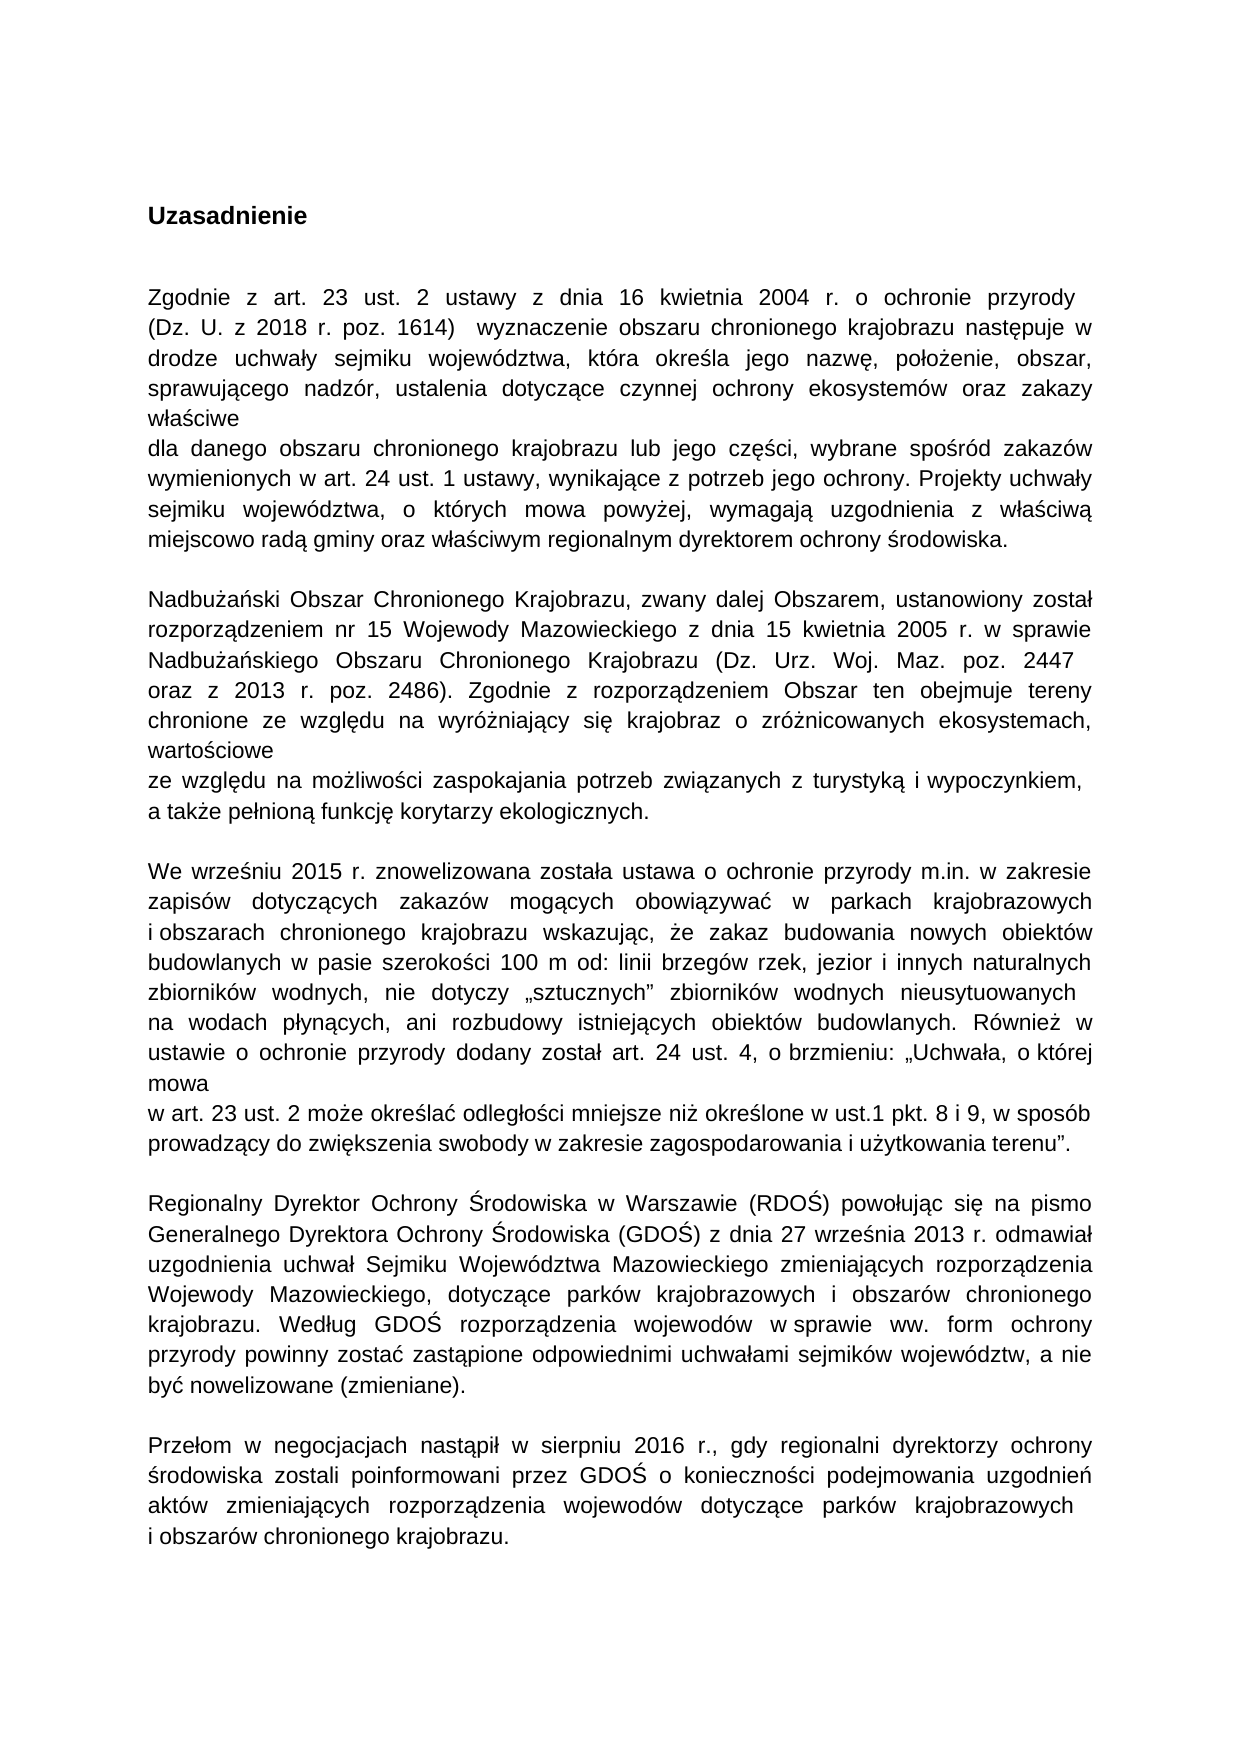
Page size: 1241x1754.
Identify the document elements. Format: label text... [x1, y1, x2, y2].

text Uzasadnienie [148, 201, 1093, 230]
text Nadbużański Obszar Chronionego Krajobrazu, zwany dalej Obszarem, ustanowiony został rozporządzeniem nr 15 Wojewody Mazowieckiego z dnia 15 kwietnia 2005 r. w sprawie Nadbużańskiego Obszaru Chronionego Krajobrazu (Dz. Urz. Woj. Maz. poz. 2447 oraz z 2013 r. poz. 2486). Zgodnie z rozporządzeniem Obszar ten obejmuje tereny chronione ze względu na wyróżniający się krajobraz o zróżnicowanych ekosystemach, wartościowe ze względu na możliwości zaspokajania potrzeb związanych z turystyką i wypoczynkiem, a także pełnioną funkcję korytarzy ekologicznych. [148, 586, 1093, 824]
text Zgodnie z art. 23 ust. 2 ustawy z dnia 16 kwietnia 2004 r. o ochronie przyrody (Dz. U. z 2018 r. poz. 1614) wyznaczenie obszaru chronionego krajobrazu następuje w drodze uchwały sejmiku województwa, która określa jego nazwę, położenie, obszar, sprawującego nadzór, ustalenia dotyczące czynnej ochrony ekosystemów oraz zakazy właściwe dla danego obszaru chronionego krajobrazu lub jego części, wybrane spośród zakazów wymienionych w art. 24 ust. 1 ustawy, wynikające z potrzeb jego ochrony. Projekty uchwały sejmiku województwa, o których mowa powyżej, wymagają uzgodnienia z właściwą miejscowo radą gminy oraz właściwym regionalnym dyrektorem ochrony środowiska. [148, 284, 1093, 552]
text We wrześniu 2015 r. znowelizowana została ustawa o ochronie przyrody m.in. w zakresie zapisów dotyczących zakazów mogących obowiązywać w parkach krajobrazowych i obszarach chronionego krajobrazu wskazując, że zakaz budowania nowych obiektów budowlanych w pasie szerokości 100 m od: linii brzegów rzek, jezior i innych naturalnych zbiorników wodnych, nie dotyczy „sztucznych” zbiorników wodnych nieusytuowanych na wodach płynących, ani rozbudowy istniejących obiektów budowlanych. Również w ustawie o ochronie przyrody dodany został art. 24 ust. 4, o brzmieniu: „Uchwała, o której mowa w art. 23 ust. 2 może określać odległości mniejsze niż określone w ust.1 pkt. 8 i 9, w sposób prowadzący do zwiększenia swobody w zakresie zagospodarowania i użytkowania terenu”. [148, 858, 1093, 1156]
text Przełom w negocjacjach nastąpił w sierpniu 2016 r., gdy regionalni dyrektorzy ochrony środowiska zostali poinformowani przez GDOŚ o konieczności podejmowania uzgodnień aktów zmieniających rozporządzenia wojewodów dotyczące parków krajobrazowych i obszarów chronionego krajobrazu. [148, 1432, 1093, 1549]
text Regionalny Dyrektor Ochrony Środowiska w Warszawie (RDOŚ) powołując się na pismo Generalnego Dyrektora Ochrony Środowiska (GDOŚ) z dnia 27 września 2013 r. odmawiał uzgodnienia uchwał Sejmiku Województwa Mazowieckiego zmieniających rozporządzenia Wojewody Mazowieckiego, dotyczące parków krajobrazowych i obszarów chronionego krajobrazu. Według GDOŚ rozporządzenia wojewodów w sprawie ww. form ochrony przyrody powinny zostać zastąpione odpowiednimi uchwałami sejmików województw, a nie być nowelizowane (zmieniane). [148, 1190, 1093, 1398]
